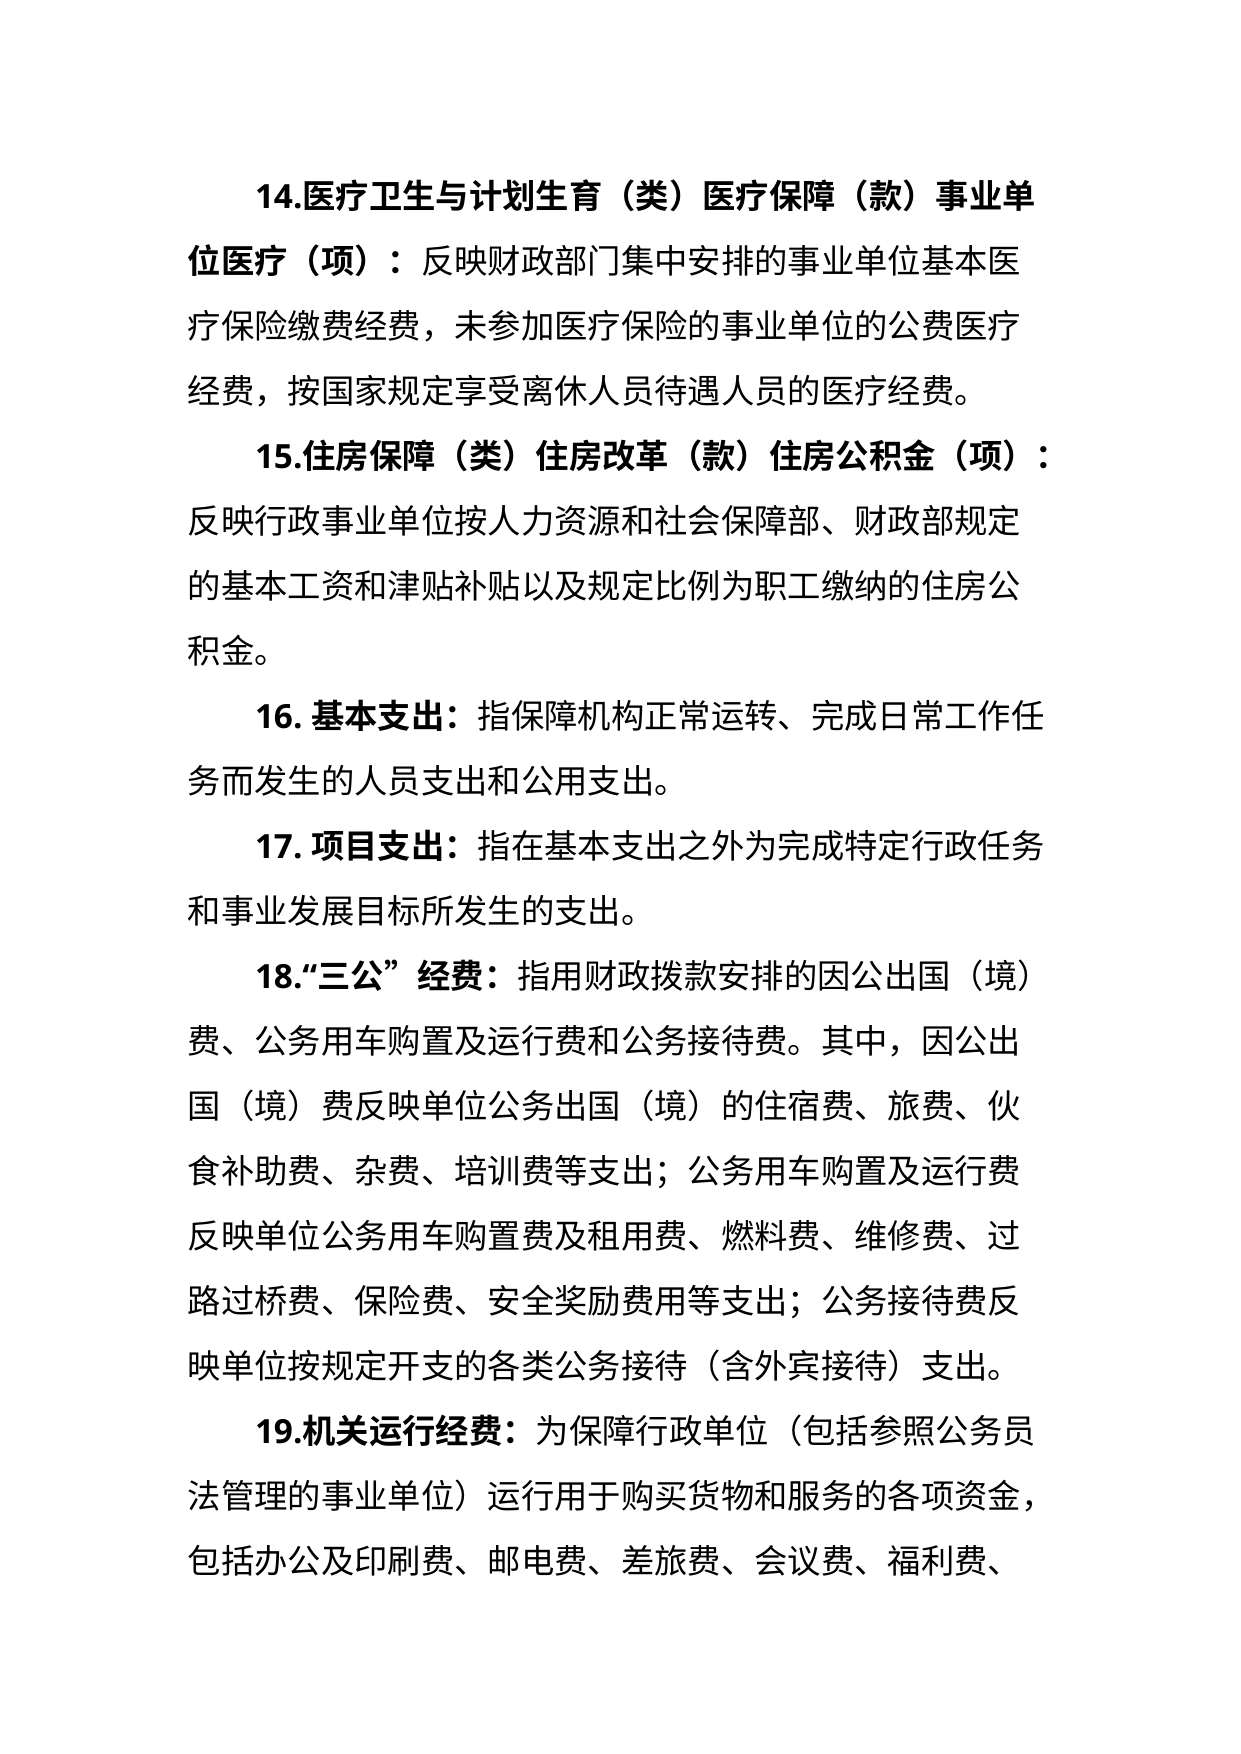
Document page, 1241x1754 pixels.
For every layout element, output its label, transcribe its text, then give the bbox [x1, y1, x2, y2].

text 15.住房保障（类）住房改革（款）住房公积金（项）：反映行政事业单位按人力资源和社会保障部、财政部规定的基本工资和津贴补贴以及规定比例为职工缴纳的住房公积金。 [187, 422, 1053, 682]
text 18.“三公”经费：指用财政拨款安排的因公出国（境）费、公务用车购置及运行费和公务接待费。其中，因公出国（境）费反映单位公务出国（境）的住宿费、旅费、伙食补助费、杂费、培训费等支出；公务用车购置及运行费反映单位公务用车购置费及租用费、燃料费、维修费、过路过桥费、保险费、安全奖励费用等支出；公务接待费反映单位按规定开支的各类公务接待（含外宾接待）支出。 [187, 942, 1053, 1397]
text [187, 1397, 1053, 1592]
text 14.医疗卫生与计划生育（类）医疗保障（款）事业单位医疗（项）：反映财政部门集中安排的事业单位基本医疗保险缴费经费，未参加医疗保险的事业单位的公费医疗经费，按国家规定享受离休人员待遇人员的医疗经费。 [187, 162, 1053, 422]
text 16. 基本支出：指保障机构正常运转、完成日常工作任务而发生的人员支出和公用支出。 [187, 682, 1053, 812]
text 17. 项目支出：指在基本支出之外为完成特定行政任务和事业发展目标所发生的支出。 [187, 812, 1053, 942]
